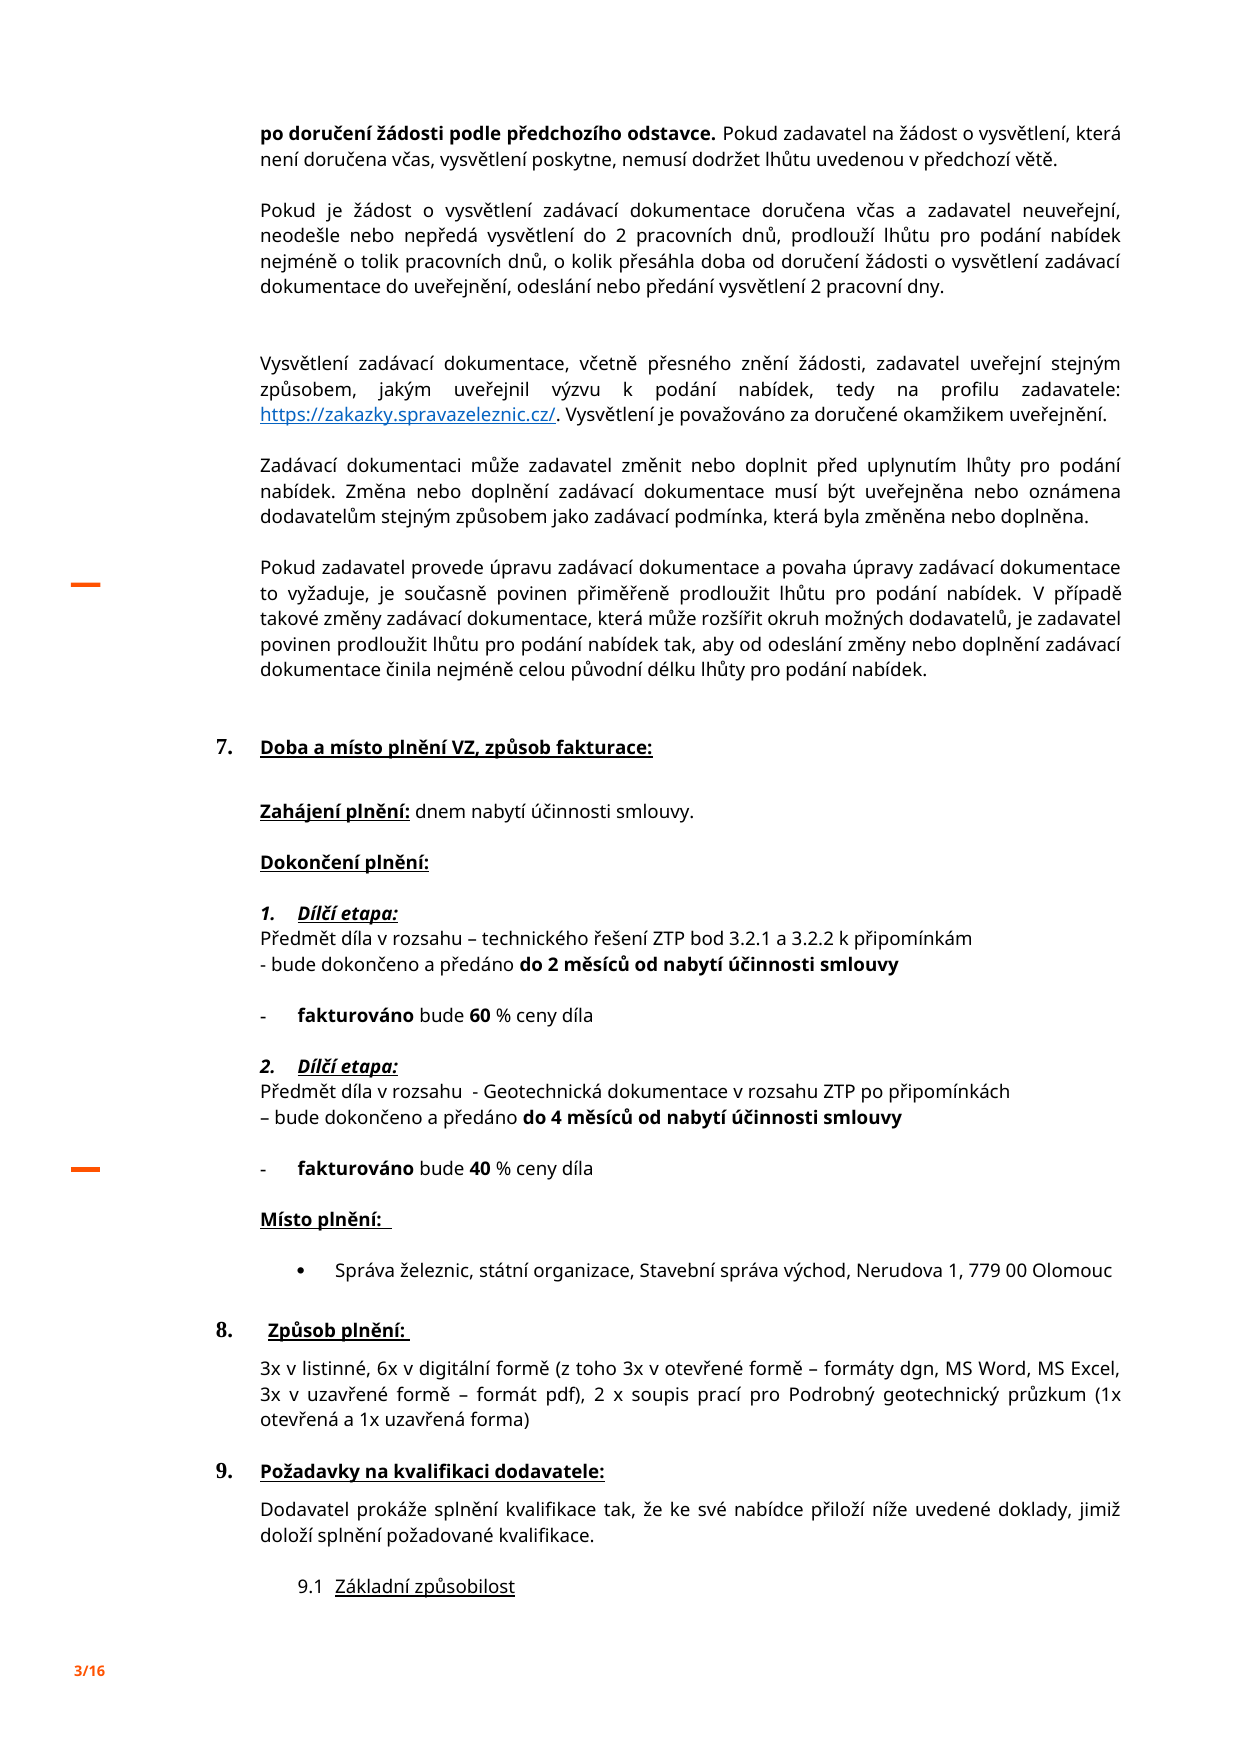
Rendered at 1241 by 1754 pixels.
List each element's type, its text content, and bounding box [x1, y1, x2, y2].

text – bude dokončeno a předáno do 4 měsíců od nabytí účinnosti smlouvy [260, 1104, 1122, 1130]
text Dokončení plnění: [260, 849, 1122, 874]
text Předmět díla v rozsahu – technického řešení ZTP bod 3.2.1 a 3.2.2 k připomínkám [260, 926, 1122, 951]
list Požadavky na kvalifikaci dodavatele: [216, 1457, 1122, 1484]
text Pokud zadavatel provede úpravu zadávací dokumentace a povaha úpravy zadávací dokumentace to vyžaduje, je současně povinen přiměřeně prodloužit lhůtu pro podání nabídek. V případě takové změny zadávací dokumentace, která může rozšířit okruh možných dodavatelů, je zadavatel povinen prodloužit lhůtu pro podání nabídek tak, aby od odeslání změny nebo doplnění zadávací dokumentace činila nejméně celou původní délku lhůty pro podání nabídek. [260, 554, 1122, 682]
list Dílčí etapa: [260, 1053, 1122, 1079]
list Správa železnic, státní organizace, Stavební správa východ, Nerudova 1, 779 00 Olomouc [297, 1257, 1122, 1283]
list fakturováno bude 40 % ceny díla [260, 1155, 1122, 1181]
text 3x v listinné, 6x v digitální formě (z toho 3x v otevřené formě – formáty dgn, MS Word, MS Excel, 3x v uzavřené formě – formát pdf), 2 x soupis prací pro Podrobný geotechnický průzkum (1x otevřená a 1x uzavřená forma) [260, 1355, 1122, 1432]
list Dílčí etapa: [260, 900, 1122, 926]
text Pokud je žádost o vysvětlení zadávací dokumentace doručena včas a zadavatel neuveřejní, neodešle nebo nepředá vysvětlení do 2 pracovních dnů, prodlouží lhůtu pro podání nabídek nejméně o tolik pracovních dnů, o kolik přesáhla doba od doručení žádosti o vysvětlení zadávací dokumentace do uveřejnění, odeslání nebo předání vysvětlení 2 pracovní dny. [260, 197, 1122, 299]
text Předmět díla v rozsahu - Geotechnická dokumentace v rozsahu ZTP po připomínkách [260, 1079, 1122, 1104]
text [260, 121, 1122, 172]
text Zadávací dokumentaci může zadavatel změnit nebo doplnit před uplynutím lhůty pro podání nabídek. Změna nebo doplnění zadávací dokumentace musí být uveřejněna nebo oznámena dodavatelům stejným způsobem jako zadávací podmínka, která byla změněna nebo doplněna. [260, 452, 1122, 529]
list Způsob plnění: [216, 1316, 1122, 1343]
list fakturováno bude 60 % ceny díla [260, 1002, 1122, 1028]
text Místo plnění: [260, 1206, 1122, 1232]
text Vysvětlení zadávací dokumentace, včetně přesného znění žádosti, zadavatel uveřejní stejným způsobem, jakým uveřejnil výzvu k podání nabídek, tedy na profilu zadavatele: https://zakazky.spravazeleznic.cz/. Vysvětlení je považováno za doručené okamžikem uveřejnění. [260, 350, 1122, 427]
text Zahájení plnění: dnem nabytí účinnosti smlouvy. [260, 798, 1122, 823]
text - bude dokončeno a předáno do 2 měsíců od nabytí účinnosti smlouvy [260, 951, 1122, 977]
text Dodavatel prokáže splnění kvalifikace tak, že ke své nabídce přiloží níže uvedené doklady, jimiž doloží splnění požadované kvalifikace. [260, 1497, 1122, 1548]
list Doba a místo plnění VZ, způsob fakturace: [216, 733, 1122, 760]
list Základní způsobilost [297, 1573, 1122, 1599]
